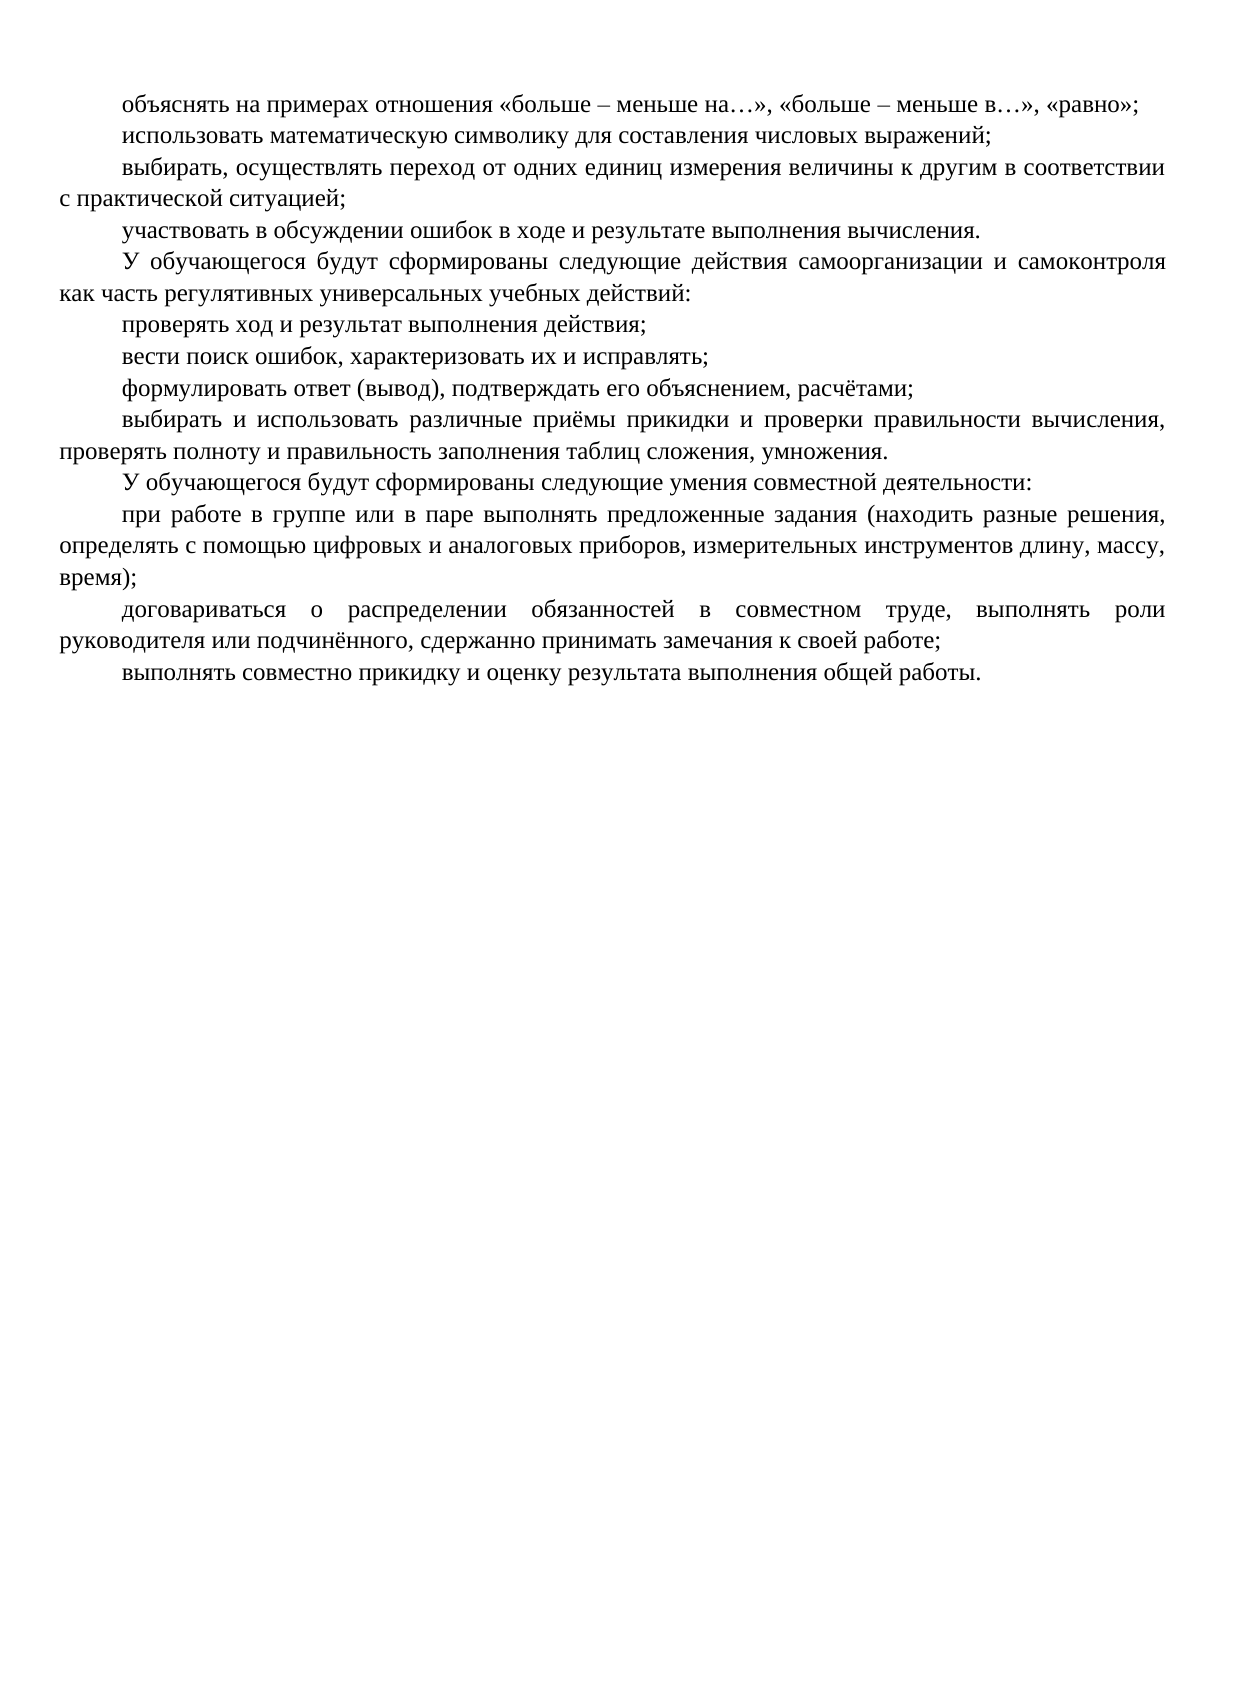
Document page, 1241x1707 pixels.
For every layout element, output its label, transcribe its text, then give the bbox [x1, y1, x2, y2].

text объяснять на примерах отношения «больше – меньше на…», «больше – меньше в…», «равно»; [59, 89, 1167, 117]
text формулировать ответ (вывод), подтверждать его объяснением, расчётами; [59, 373, 1167, 401]
text при работе в группе или в паре выполнять предложенные задания (находить разные решения, определять с помощью цифровых и аналоговых приборов, измерительных инструментов длину, массу, время); [59, 499, 1167, 591]
text выбирать, осуществлять переход от одних единиц измерения величины к другим в соответствии с практической ситуацией; [59, 152, 1167, 212]
text договариваться о распределении обязанностей в совместном труде, выполнять роли руководителя или подчинённого, сдержанно принимать замечания к своей работе; [59, 594, 1167, 654]
text выбирать и использовать различные приёмы прикидки и проверки правильности вычисления, проверять полноту и правильность заполнения таблиц сложения, умножения. [59, 404, 1167, 464]
text участвовать в обсуждении ошибок в ходе и результате выполнения вычисления. [59, 215, 1167, 244]
text У обучающегося будут сформированы следующие действия самоорганизации и самоконтроля как часть регулятивных универсальных учебных действий: [59, 246, 1167, 307]
text выполнять совместно прикидку и оценку результата выполнения общей работы. [59, 657, 1167, 686]
text У обучающегося будут сформированы следующие умения совместной деятельности: [59, 467, 1167, 496]
text использовать математическую символику для составления числовых выражений; [59, 120, 1167, 149]
text вести поиск ошибок, характеризовать их и исправлять; [59, 341, 1167, 370]
text проверять ход и результат выполнения действия; [59, 309, 1167, 338]
